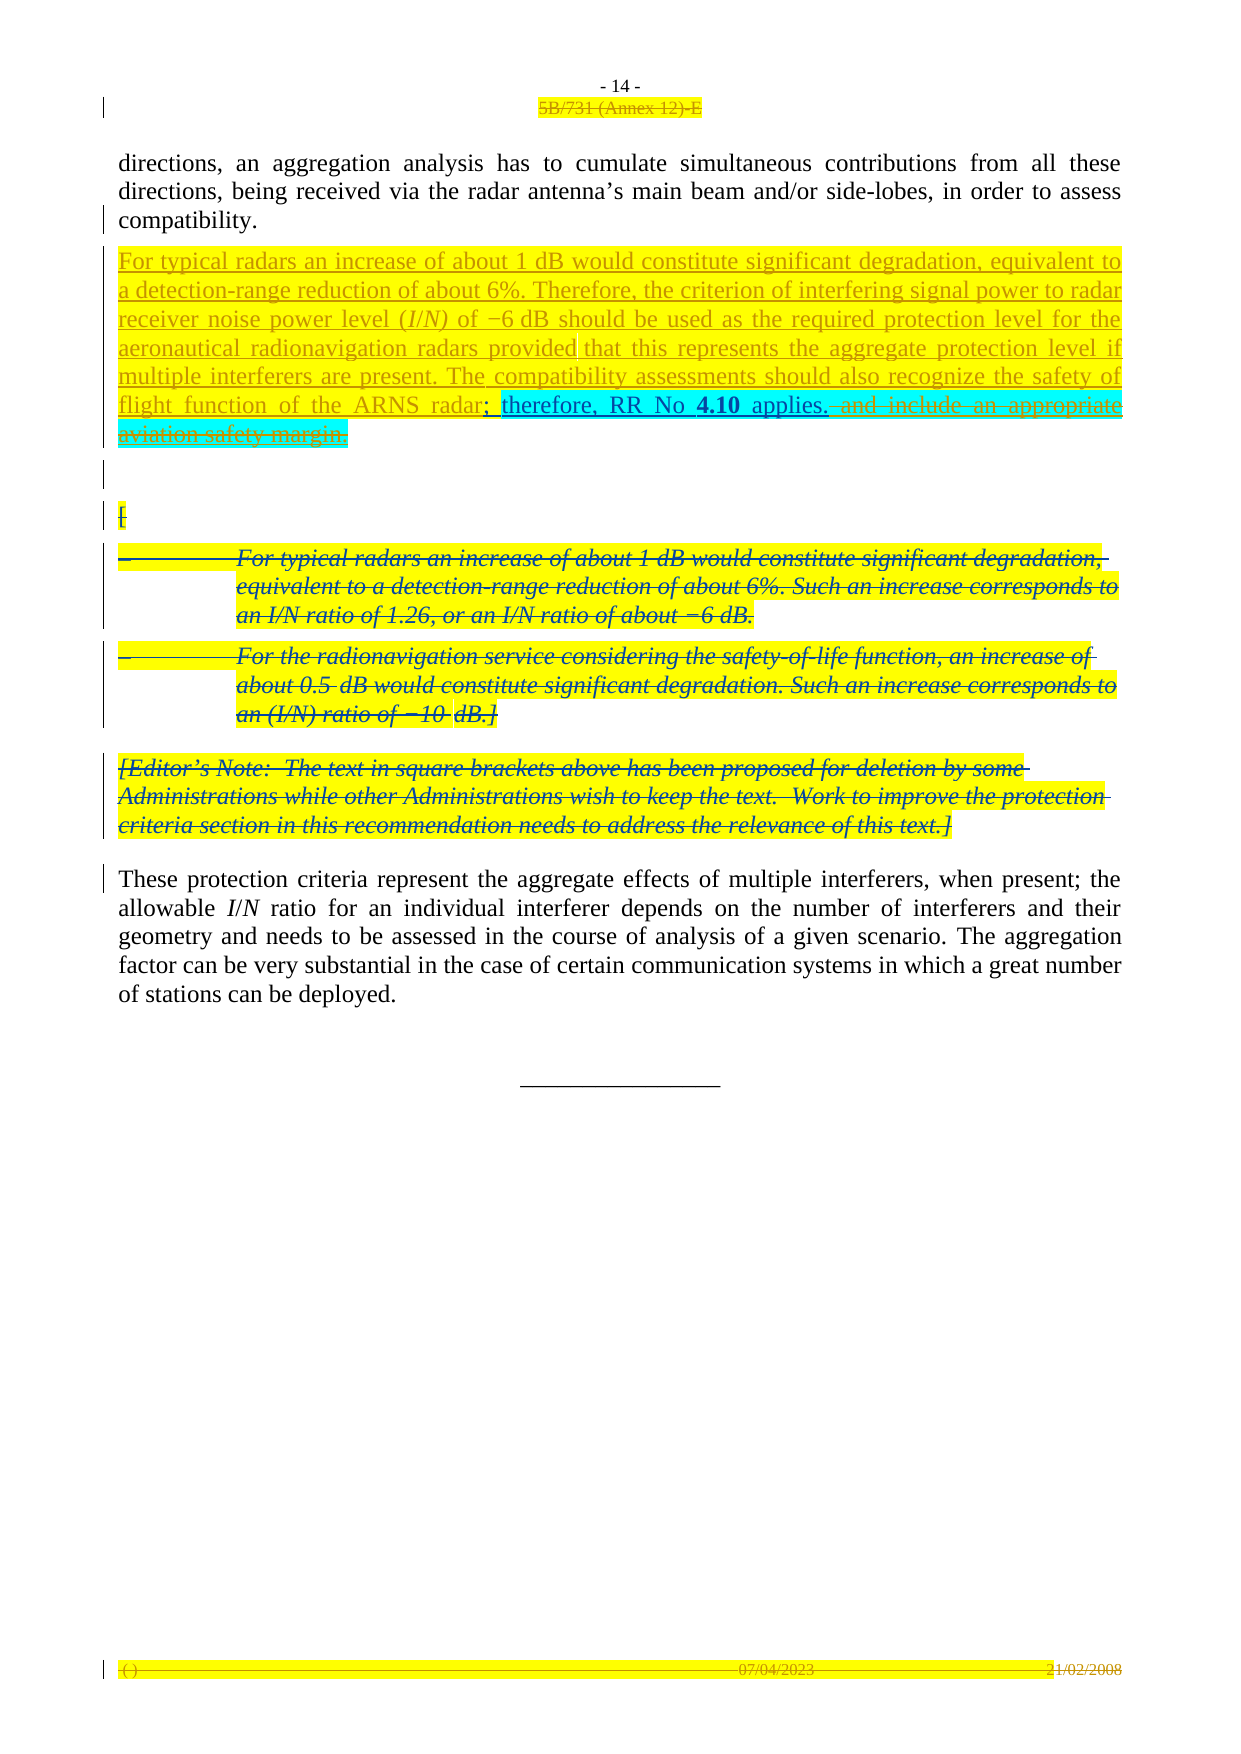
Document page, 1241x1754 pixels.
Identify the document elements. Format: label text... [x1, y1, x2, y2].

text ________________ [118, 1061, 1122, 1090]
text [118, 148, 1122, 234]
text These protection criteria represent the aggregate effects of multiple interferers, when present; the allowable I/N ratio for an individual interferer depends on the number of interferers and their geometry and needs to be assessed in the course of analysis of a given scenario. The aggregation factor can be very substantial in the case of certain communication systems in which a great number of stations can be deployed. [118, 864, 1122, 1008]
